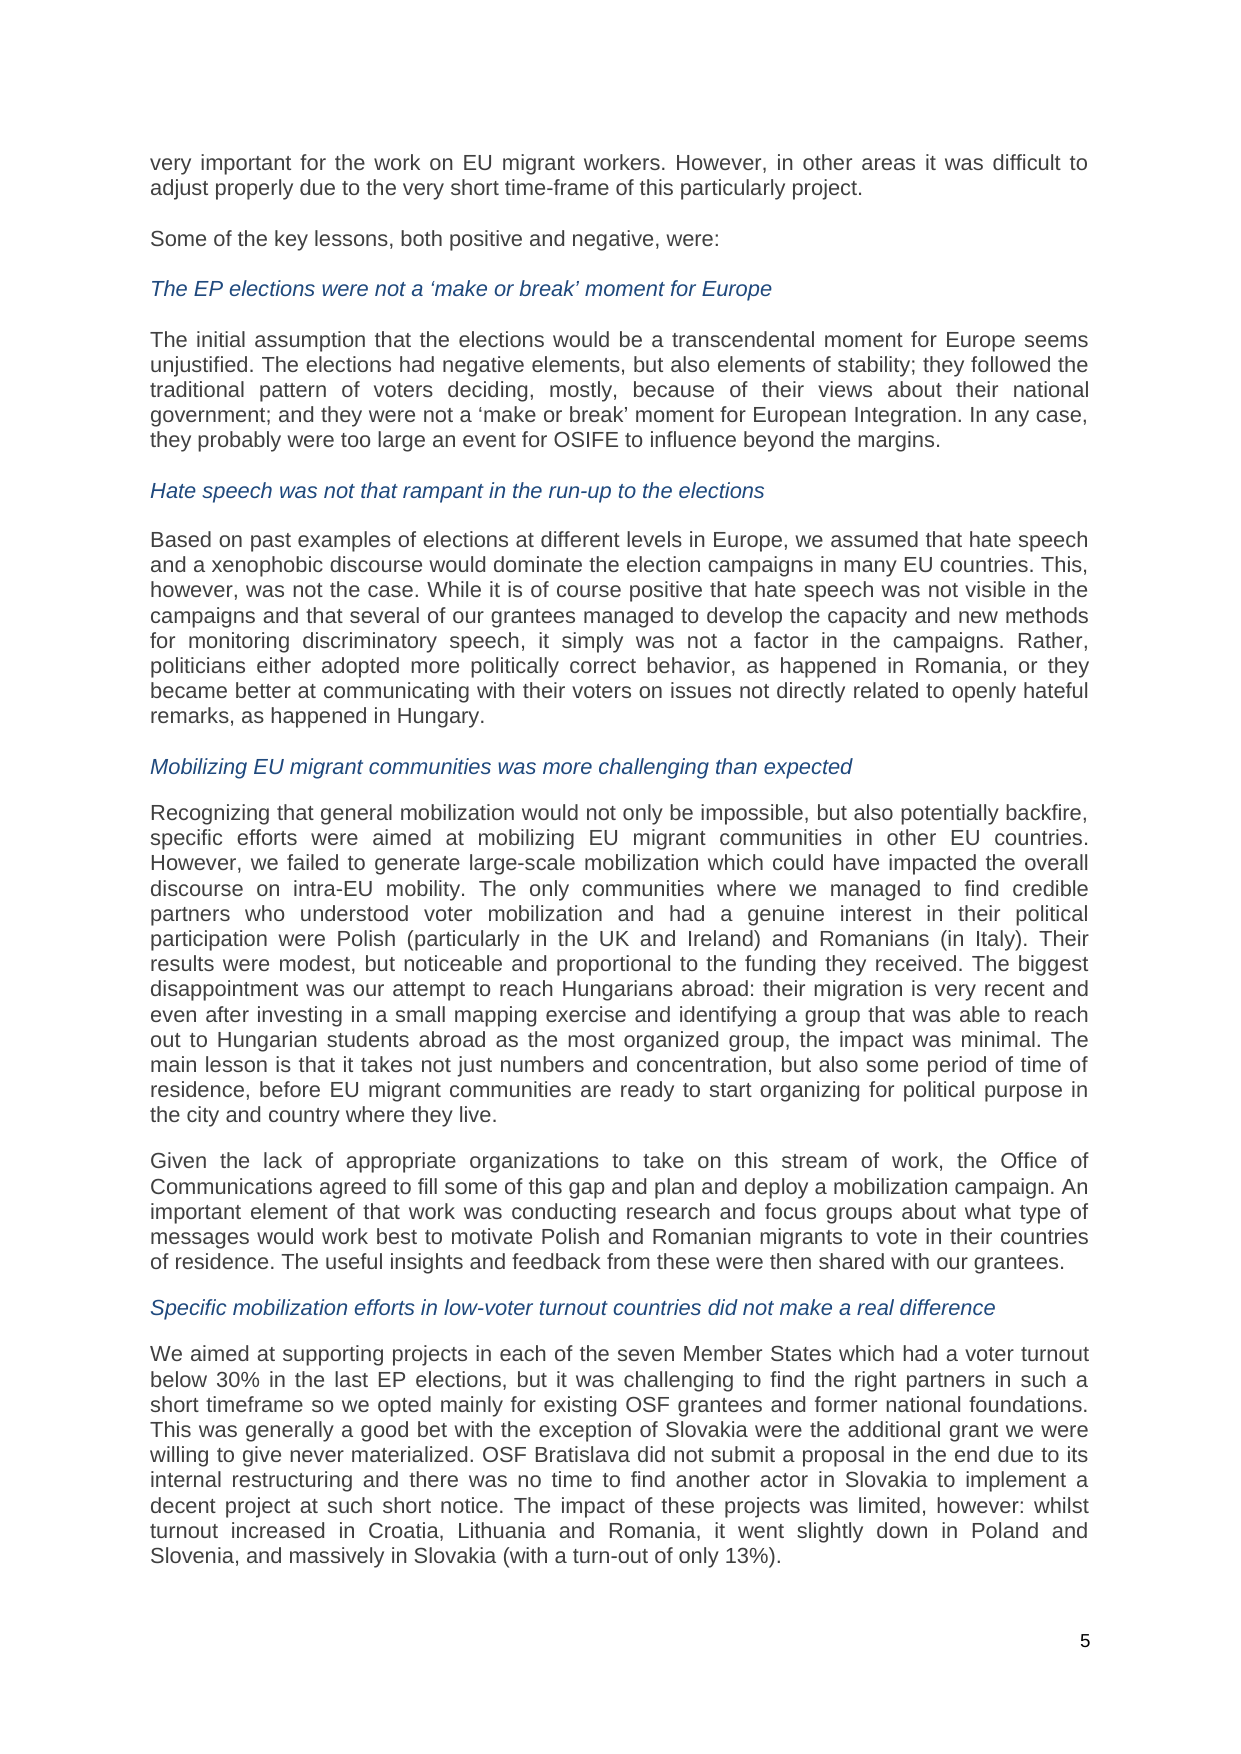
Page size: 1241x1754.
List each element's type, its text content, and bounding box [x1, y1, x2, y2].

text Hate speech was not that rampant in the run-up to the elections [150, 478, 1090, 503]
text Some of the key lessons, both positive and negative, were: [150, 226, 1090, 251]
text Recognizing that general mobilization would not only be impossible, but also potentially backfire, specific efforts were aimed at mobilizing EU migrant communities in other EU countries. However, we failed to generate large-scale mobilization which could have impacted the overall discourse on intra-EU mobility. The only communities where we managed to find credible partners who understood voter mobilization and had a genuine interest in their political participation were Polish (particularly in the UK and Ireland) and Romanians (in Italy). Their results were modest, but noticeable and proportional to the funding they received. The biggest disappointment was our attempt to reach Hungarians abroad: their migration is very recent and even after investing in a small mapping exercise and identifying a group that was able to reach out to Hungarian students abroad as the most organized group, the impact was minimal. The main lesson is that it takes not just numbers and concentration, but also some period of time of residence, before EU migrant communities are ready to start organizing for political purpose in the city and country where they live. [150, 800, 1090, 1127]
text Mobilizing EU migrant communities was more challenging than expected [150, 754, 1090, 779]
text Specific mobilization efforts in low-voter turnout countries did not make a real difference [150, 1295, 1090, 1320]
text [150, 150, 1090, 200]
text The initial assumption that the elections would be a transcendental moment for Europe seems unjustified. The elections had negative elements, but also elements of stability; they followed the traditional pattern of voters deciding, mostly, because of their views about their national government; and they were not a ‘make or break’ moment for European Integration. In any case, they probably were too large an event for OSIFE to influence beyond the margins. [150, 326, 1090, 452]
text Given the lack of appropriate organizations to take on this stream of work, the Office of Communications agreed to fill some of this gap and plan and deploy a mobilization campaign. An important element of that work was conducting research and focus groups about what type of messages would work best to motivate Polish and Romanian migrants to vote in their countries of residence. The useful insights and feedback from these were then shared with our grantees. [150, 1148, 1090, 1274]
text Based on past examples of elections at different levels in Europe, we assumed that hate speech and a xenophobic discourse would dominate the election campaigns in many EU countries. This, however, was not the case. While it is of course positive that hate speech was not visible in the campaigns and that several of our grantees managed to develop the capacity and new methods for monitoring discriminatory speech, it simply was not a factor in the campaigns. Rather, politicians either adopted more politically correct behavior, as happened in Romania, or they became better at communicating with their voters on issues not directly related to openly hateful remarks, as happened in Hungary. [150, 527, 1090, 728]
text We aimed at supporting projects in each of the seven Member States which had a voter turnout below 30% in the last EP elections, but it was challenging to find the right partners in such a short timeframe so we opted mainly for existing OSF grantees and former national foundations. This was generally a good bet with the exception of Slovakia were the additional grant we were willing to give never materialized. OSF Bratislava did not submit a proposal in the end due to its internal restructuring and there was no time to find another actor in Slovakia to implement a decent project at such short notice. The impact of these projects was limited, however: whilst turnout increased in Croatia, Lithuania and Romania, it went slightly down in Poland and Slovenia, and massively in Slovakia (with a turn-out of only 13%). [150, 1341, 1090, 1568]
text The EP elections were not a ‘make or break’ moment for Europe [150, 276, 1090, 301]
